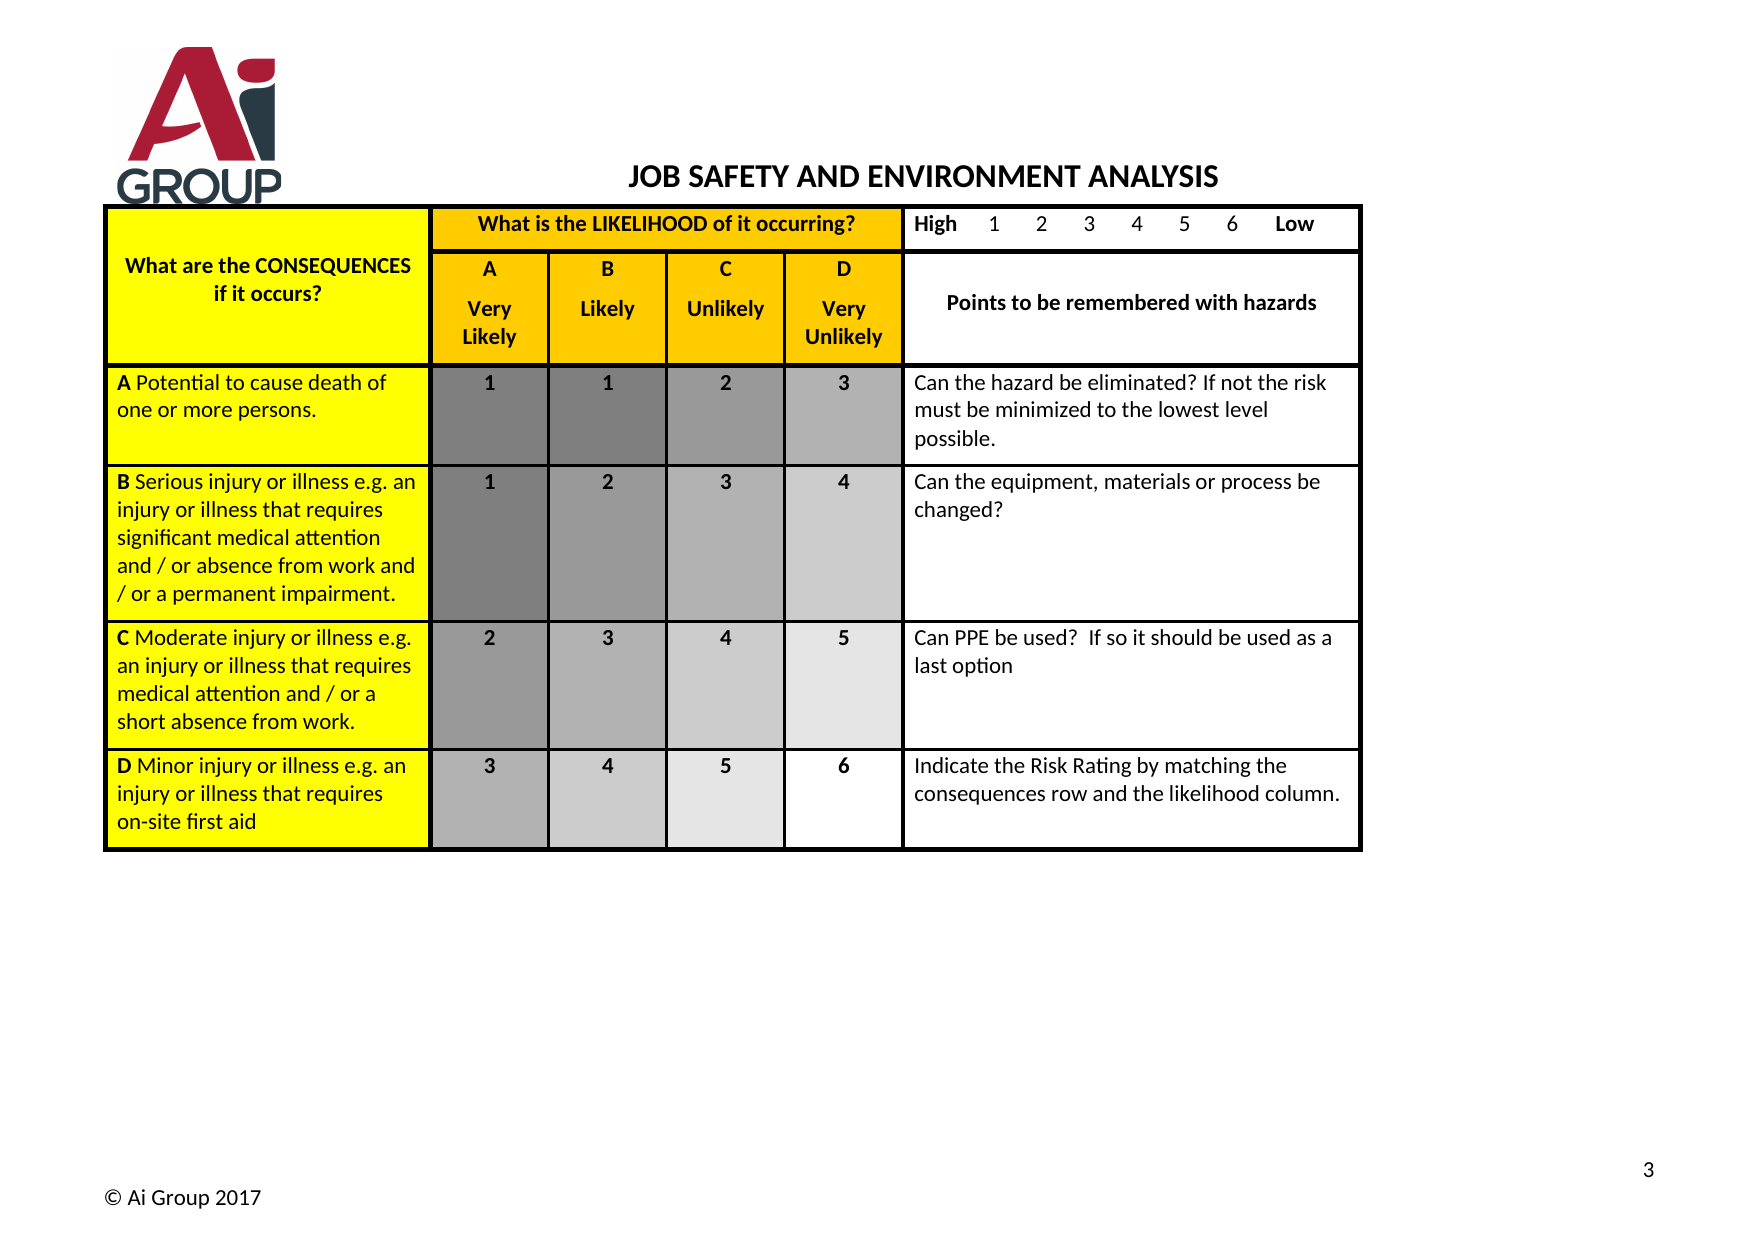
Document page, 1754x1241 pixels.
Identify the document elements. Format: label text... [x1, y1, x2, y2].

table_cell 4 [550, 751, 665, 847]
table_cell 1 [550, 368, 665, 464]
table_cell 2 [433, 623, 547, 748]
table_cell 4 [786, 467, 901, 620]
table_cell 5 [668, 751, 783, 847]
table_cell 3 [550, 623, 665, 748]
table_cell 2 [668, 368, 783, 464]
table_cell 5 [786, 623, 901, 748]
table_cell Can the hazard be eliminated? If not the risk must be minimized to the lowest level possible. [905, 368, 1358, 464]
table_cell B Likely [550, 254, 665, 363]
table_header What is the LIKELIHOOD of it occurring? [433, 209, 901, 249]
table_cell 2 [550, 467, 665, 620]
table_cell C Moderate injury or illness e.g. an injury or illness that requires medical attention and / or a short absence from work. [108, 623, 428, 748]
table_cell 4 [668, 623, 783, 748]
table_cell 1 [433, 368, 547, 464]
table_header High 1 2 3 4 5 6 Low [905, 209, 1358, 249]
table_cell 3 [668, 467, 783, 620]
table_cell 6 [786, 751, 901, 847]
table_cell Points to be remembered with hazards [905, 254, 1358, 363]
table_cell 3 [786, 368, 901, 464]
table_cell C Unlikely [668, 254, 783, 363]
table_cell A Potential to cause death of one or more persons. [108, 368, 428, 464]
table_cell A Very Likely [433, 254, 547, 363]
table_cell Can PPE be used? If so it should be used as a last option [905, 623, 1358, 748]
table_cell D Very Unlikely [786, 254, 901, 363]
table_cell D Minor injury or illness e.g. an injury or illness that requires on-site first aid [108, 751, 428, 847]
table_cell 1 [433, 467, 547, 620]
table_cell 3 [433, 751, 547, 847]
table_cell B Serious injury or illness e.g. an injury or illness that requires significant medical attention and / or absence from work and / or a permanent impairment. [108, 467, 428, 620]
table_cell Can the equipment, materials or process be changed? [905, 467, 1358, 620]
table_header What are the CONSEQUENCES if it occurs? [108, 209, 428, 363]
table_cell Indicate the Risk Rating by matching the consequences row and the likelihood column. [905, 751, 1358, 847]
picture [117, 47, 282, 204]
